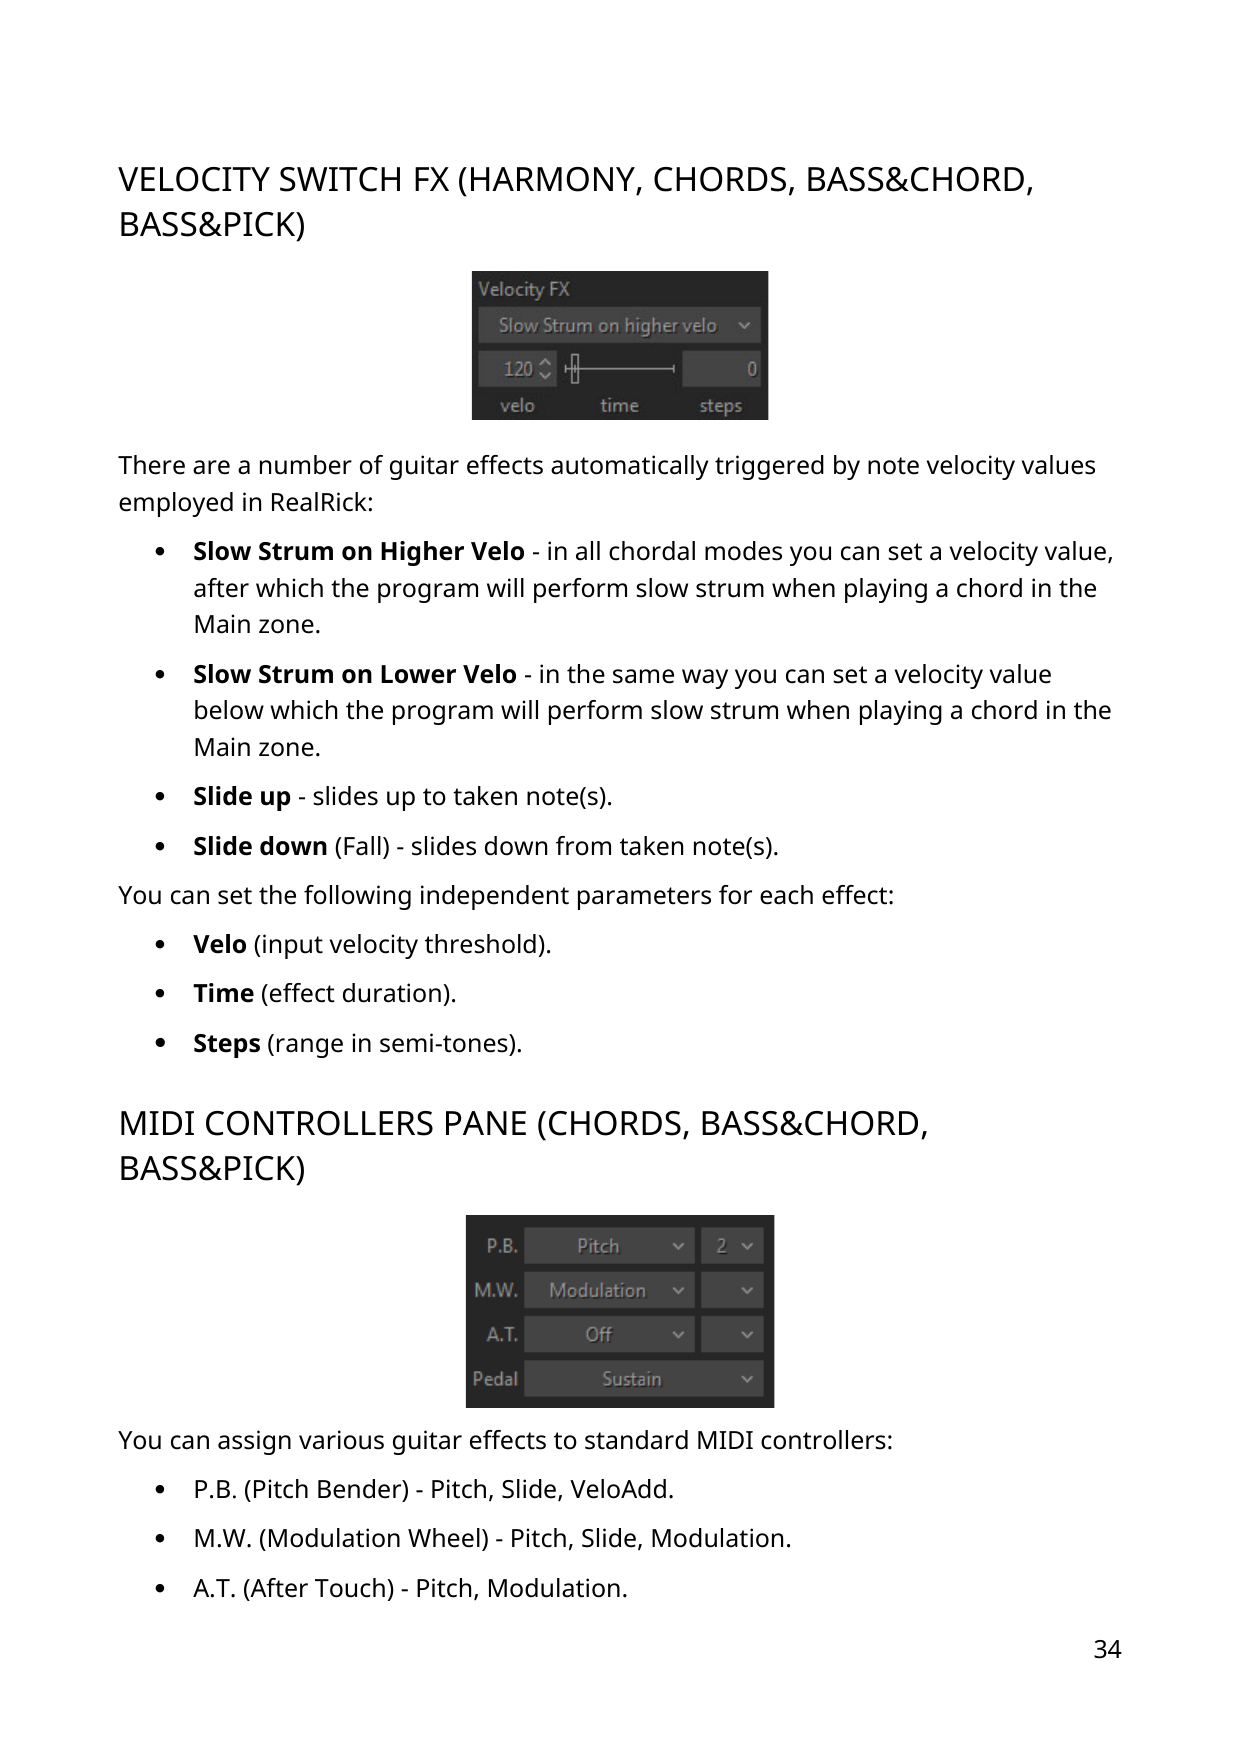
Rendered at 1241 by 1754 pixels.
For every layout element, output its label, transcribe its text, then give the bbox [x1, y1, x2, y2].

list M.W. (Modulation Wheel) - Pitch, Slide, Modulation. [156, 1521, 1122, 1555]
text There are a number of guitar effects automatically triggered by note velocity values employed in RealRick: [118, 447, 1122, 518]
text You can assign various guitar effects to standard MIDI controllers: [118, 1423, 1122, 1457]
subtitle Velocity Switch FX (Harmony, Chords, Bass&Chord, Bass&Pick) [118, 156, 1122, 246]
list Slide down (Fall) - slides down from taken note(s). [156, 828, 1122, 862]
list Slow Strum on Lower Velo - in the same way you can set a velocity value below which the program will perform slow strum when playing a chord in the Main zone. [156, 656, 1122, 764]
list P.B. (Pitch Bender) - Pitch, Slide, VeloAdd. [156, 1472, 1122, 1506]
list Slide up - slides up to taken note(s). [156, 779, 1122, 813]
subtitle MIDI Controllers pane (Chords, Bass&Chord, Bass&Pick) [118, 1100, 1122, 1191]
list Velo (input velocity threshold). [156, 927, 1122, 961]
list Steps (range in semi-tones). [156, 1025, 1122, 1059]
list A.T. (After Touch) - Pitch, Modulation. [156, 1570, 1122, 1604]
text You can set the following independent parameters for each effect: [118, 878, 1122, 912]
picture [471, 271, 769, 420]
picture [465, 1215, 775, 1408]
list Time (effect duration). [156, 976, 1122, 1010]
list Slow Strum on Higher Velo - in all chordal modes you can set a velocity value, after which the program will perform slow strum when playing a chord in the Main zone. [156, 533, 1122, 641]
